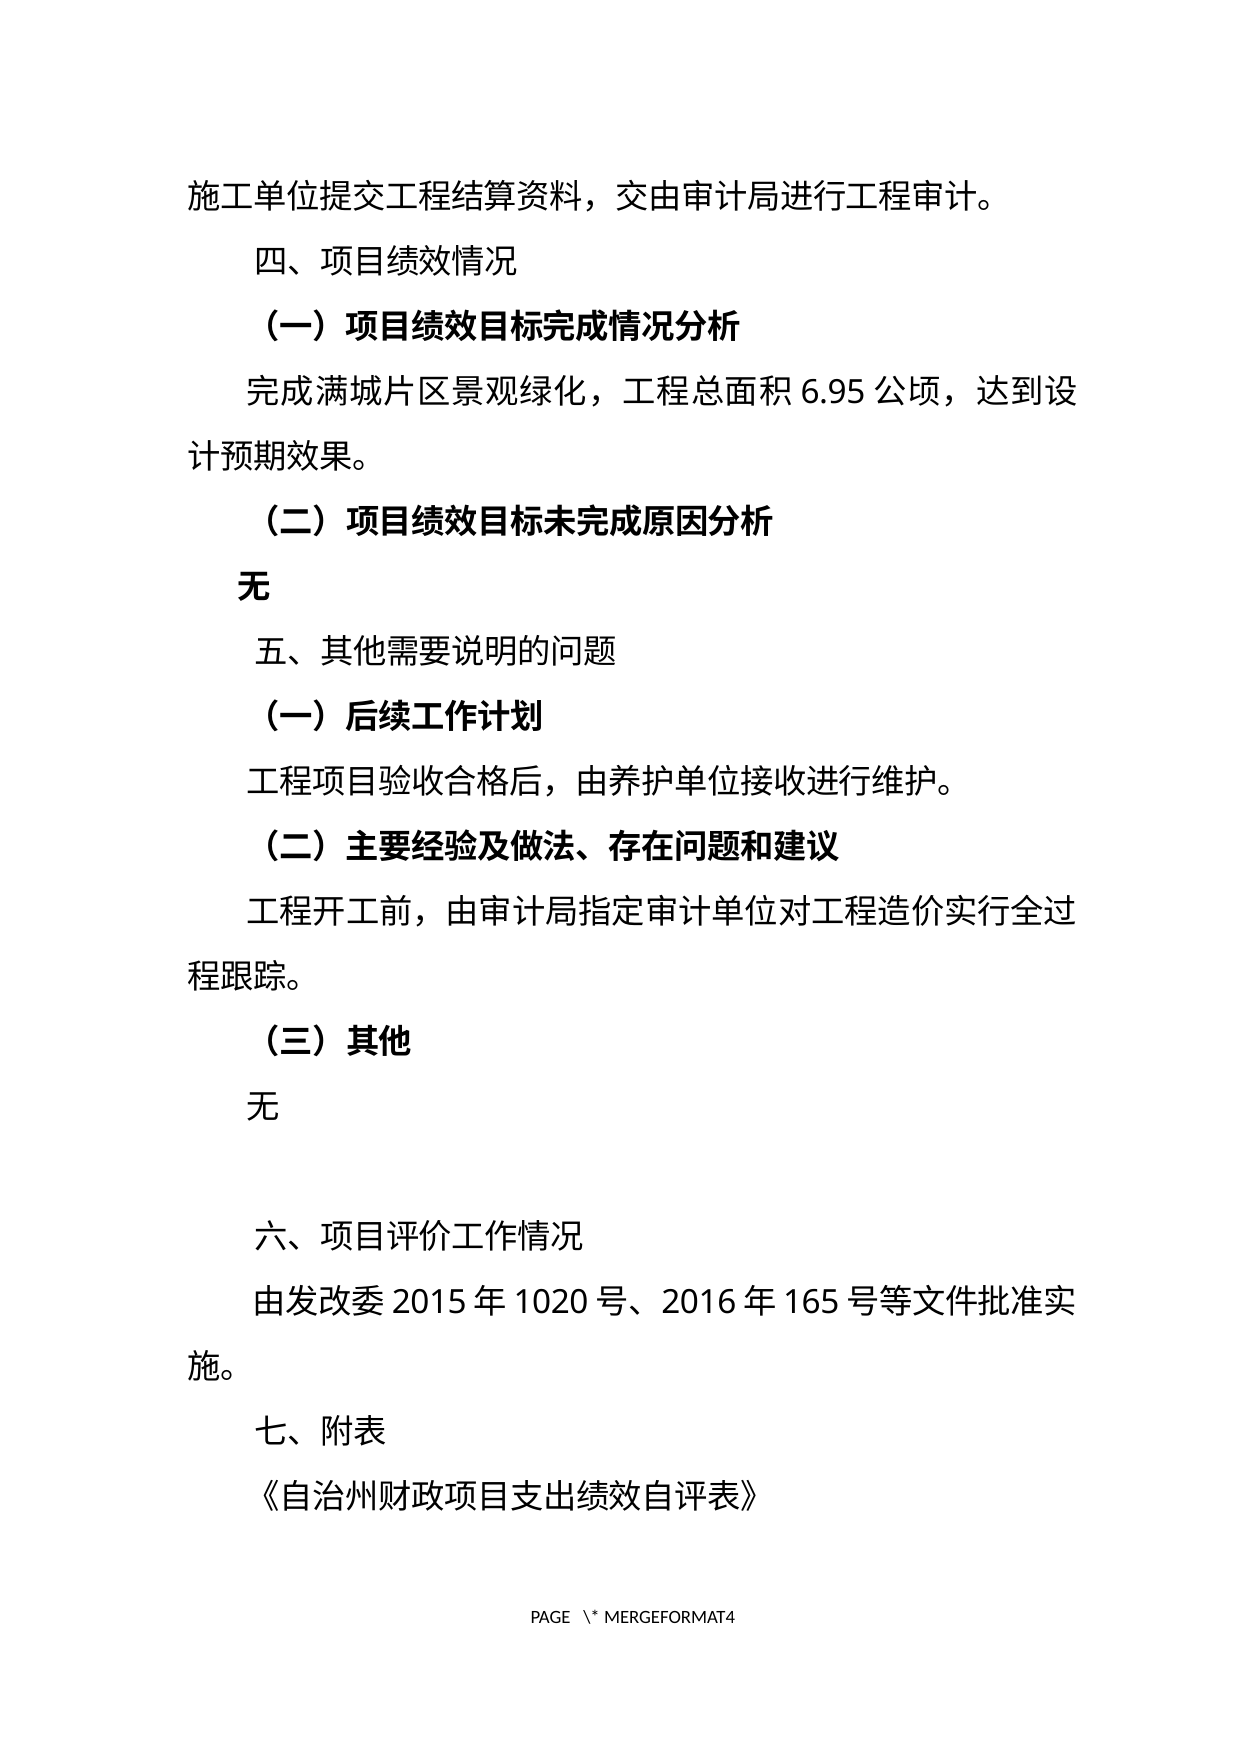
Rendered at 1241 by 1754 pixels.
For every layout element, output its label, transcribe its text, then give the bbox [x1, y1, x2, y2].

text 完成满城片区景观绿化，工程总面积6.95公顷，达到设计预期效果。 [187, 357, 1078, 487]
list 其他 [187, 1007, 1078, 1072]
text 五、其他需要说明的问题 [187, 617, 1078, 682]
text 由发改委2015年1020号、2016年165号等文件批准实施。 [187, 1267, 1078, 1397]
text （二）主要经验及做法、存在问题和建议 [187, 812, 1078, 877]
text 工程项目验收合格后，由养护单位接收进行维护。 [187, 747, 1078, 812]
text （一）项目绩效目标完成情况分析 [187, 292, 1078, 357]
text 工程开工前，由审计局指定审计单位对工程造价实行全过程跟踪。 [187, 877, 1078, 1007]
text 《自治州财政项目支出绩效自评表》 [187, 1462, 1078, 1527]
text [187, 162, 1078, 227]
text （一）后续工作计划 [187, 682, 1078, 747]
list 无 [187, 552, 1078, 617]
text 六、项目评价工作情况 [187, 1202, 1078, 1267]
text 无 [187, 1072, 1078, 1137]
text 七、附表 [187, 1397, 1078, 1462]
list 项目绩效目标未完成原因分析 [187, 487, 1078, 552]
text 四、项目绩效情况 [187, 227, 1078, 292]
